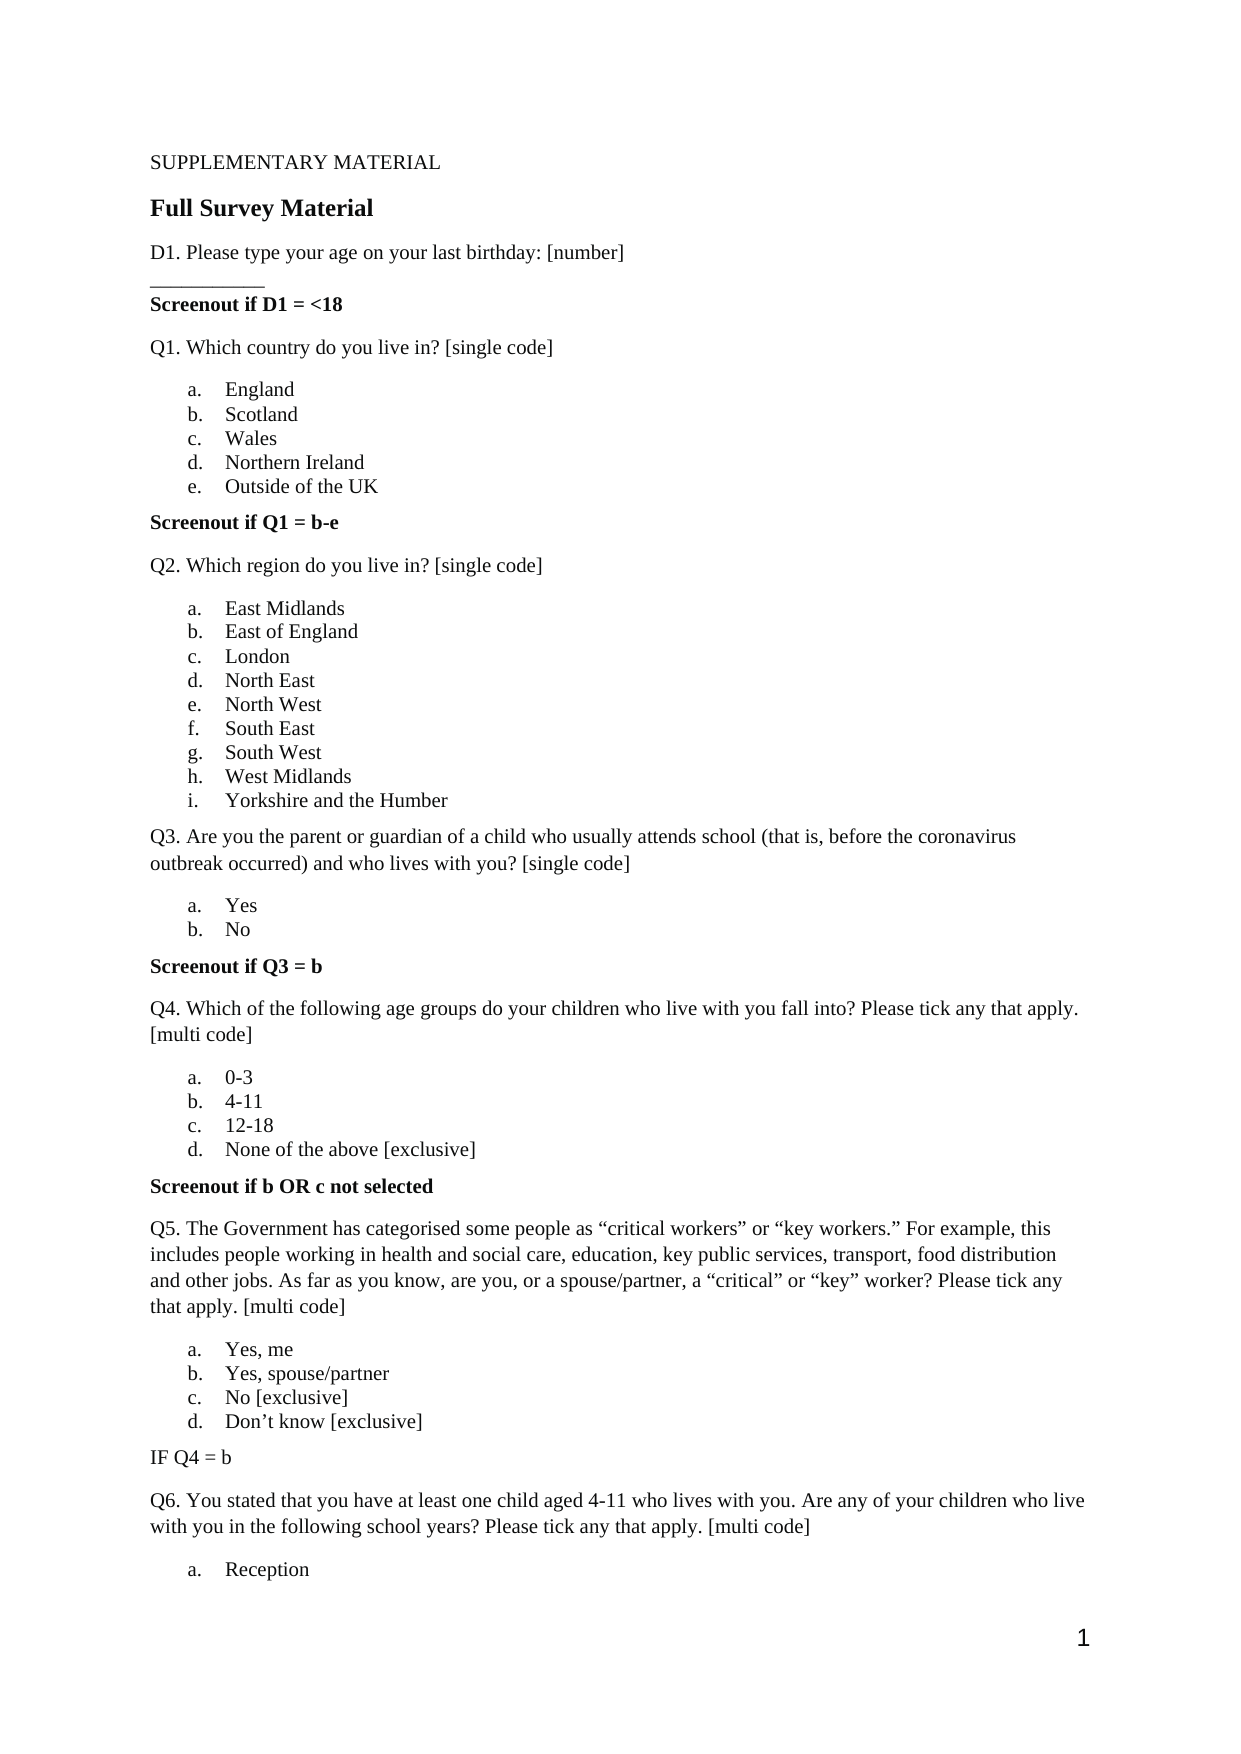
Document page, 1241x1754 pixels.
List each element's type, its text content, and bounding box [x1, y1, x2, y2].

text Screenout if Q1 = b-e [150, 510, 1090, 534]
list 4-11 [187, 1089, 1090, 1113]
text Q2. Which region do you live in? [single code] [150, 553, 1090, 577]
list East Midlands [187, 595, 1090, 619]
text Q1. Which country do you live in? [single code] [150, 335, 1090, 359]
list None of the above [exclusive] [187, 1137, 1090, 1161]
text Screenout if b OR c not selected [150, 1173, 1090, 1198]
text ___________ [150, 266, 1090, 290]
list Yorkshire and the Humber [187, 788, 1090, 812]
list England [187, 377, 1090, 401]
list 12-18 [187, 1113, 1090, 1137]
list North East [187, 668, 1090, 692]
list South East [187, 716, 1090, 740]
text Q6. You stated that you have at least one child aged 4-11 who lives with you. Are any of your children who live with you in the following school years? Please tick any that apply. [multi code] [150, 1488, 1090, 1538]
text Screenout if Q3 = b [150, 954, 1090, 978]
list No [187, 917, 1090, 941]
text SUPPLEMENTARY MATERIAL [150, 150, 1090, 174]
list West Midlands [187, 764, 1090, 788]
text Q5. The Government has categorised some people as “critical workers” or “key workers.” For example, this includes people working in health and social care, education, key public services, transport, food distribution and other jobs. As far as you know, are you, or a spouse/partner, a “critical” or “key” worker? Please tick any that apply. [multi code] [150, 1216, 1090, 1318]
list South West [187, 740, 1090, 764]
list Wales [187, 426, 1090, 449]
text Q3. Are you the parent or guardian of a child who usually attends school (that is, before the coronavirus outbreak occurred) and who lives with you? [single code] [150, 824, 1090, 874]
list Don’t know [exclusive] [187, 1409, 1090, 1433]
list No [exclusive] [187, 1385, 1090, 1409]
text Full Survey Material [150, 193, 1090, 221]
text IF Q4 = b [150, 1445, 1090, 1469]
text Screenout if D1 = <18 [150, 292, 1090, 316]
list Yes, spouse/partner [187, 1361, 1090, 1385]
list East of England [187, 619, 1090, 643]
list London [187, 643, 1090, 668]
list Scotland [187, 401, 1090, 426]
list Yes, me [187, 1337, 1090, 1361]
text D1. Please type your age on your last birthday: [number] [150, 240, 1090, 264]
text Q4. Which of the following age groups do your children who live with you fall into? Please tick any that apply. [multi code] [150, 996, 1090, 1046]
list Outside of the UK [187, 474, 1090, 498]
list 0-3 [187, 1065, 1090, 1089]
list Northern Ireland [187, 449, 1090, 474]
list Reception [187, 1556, 1090, 1581]
list Yes [187, 893, 1090, 917]
list North West [187, 692, 1090, 716]
